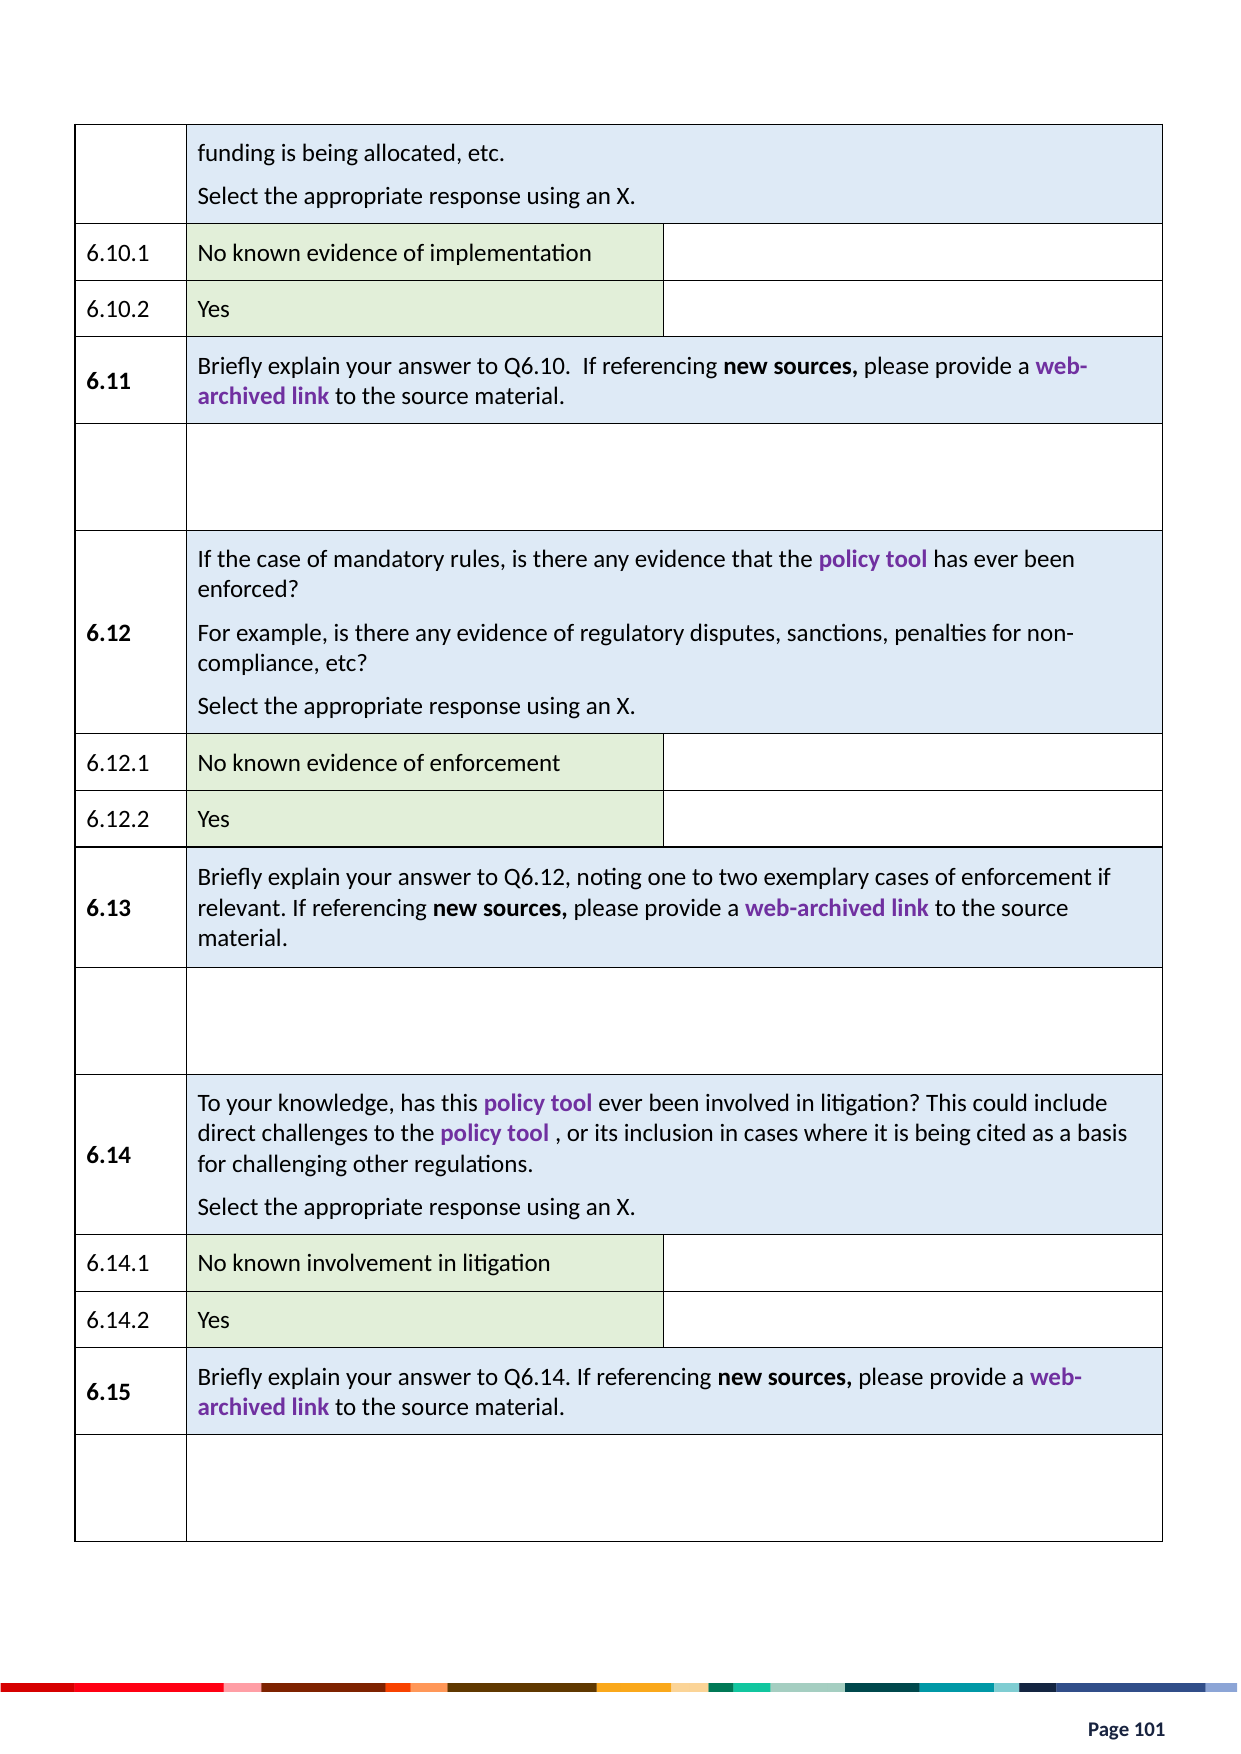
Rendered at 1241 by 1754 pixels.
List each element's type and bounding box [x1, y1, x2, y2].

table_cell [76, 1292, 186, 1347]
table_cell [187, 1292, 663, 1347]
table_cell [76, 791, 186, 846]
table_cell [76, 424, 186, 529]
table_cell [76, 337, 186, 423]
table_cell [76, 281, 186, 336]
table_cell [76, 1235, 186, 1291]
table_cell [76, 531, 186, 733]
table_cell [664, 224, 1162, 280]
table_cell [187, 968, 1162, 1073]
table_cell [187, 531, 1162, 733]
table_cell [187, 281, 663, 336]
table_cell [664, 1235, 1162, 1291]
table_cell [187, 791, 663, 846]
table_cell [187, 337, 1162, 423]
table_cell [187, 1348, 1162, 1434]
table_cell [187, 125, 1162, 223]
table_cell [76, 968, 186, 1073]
picture [0, 1683, 1236, 1692]
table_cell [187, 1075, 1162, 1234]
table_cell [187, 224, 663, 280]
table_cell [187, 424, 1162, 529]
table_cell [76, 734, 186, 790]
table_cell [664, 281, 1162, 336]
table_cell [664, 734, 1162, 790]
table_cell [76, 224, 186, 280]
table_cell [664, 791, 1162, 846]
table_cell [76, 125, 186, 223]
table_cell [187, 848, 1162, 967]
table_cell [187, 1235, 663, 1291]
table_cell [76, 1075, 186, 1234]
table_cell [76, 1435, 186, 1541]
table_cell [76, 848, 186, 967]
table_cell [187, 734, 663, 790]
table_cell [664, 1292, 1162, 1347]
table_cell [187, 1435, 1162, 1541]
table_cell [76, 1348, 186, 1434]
